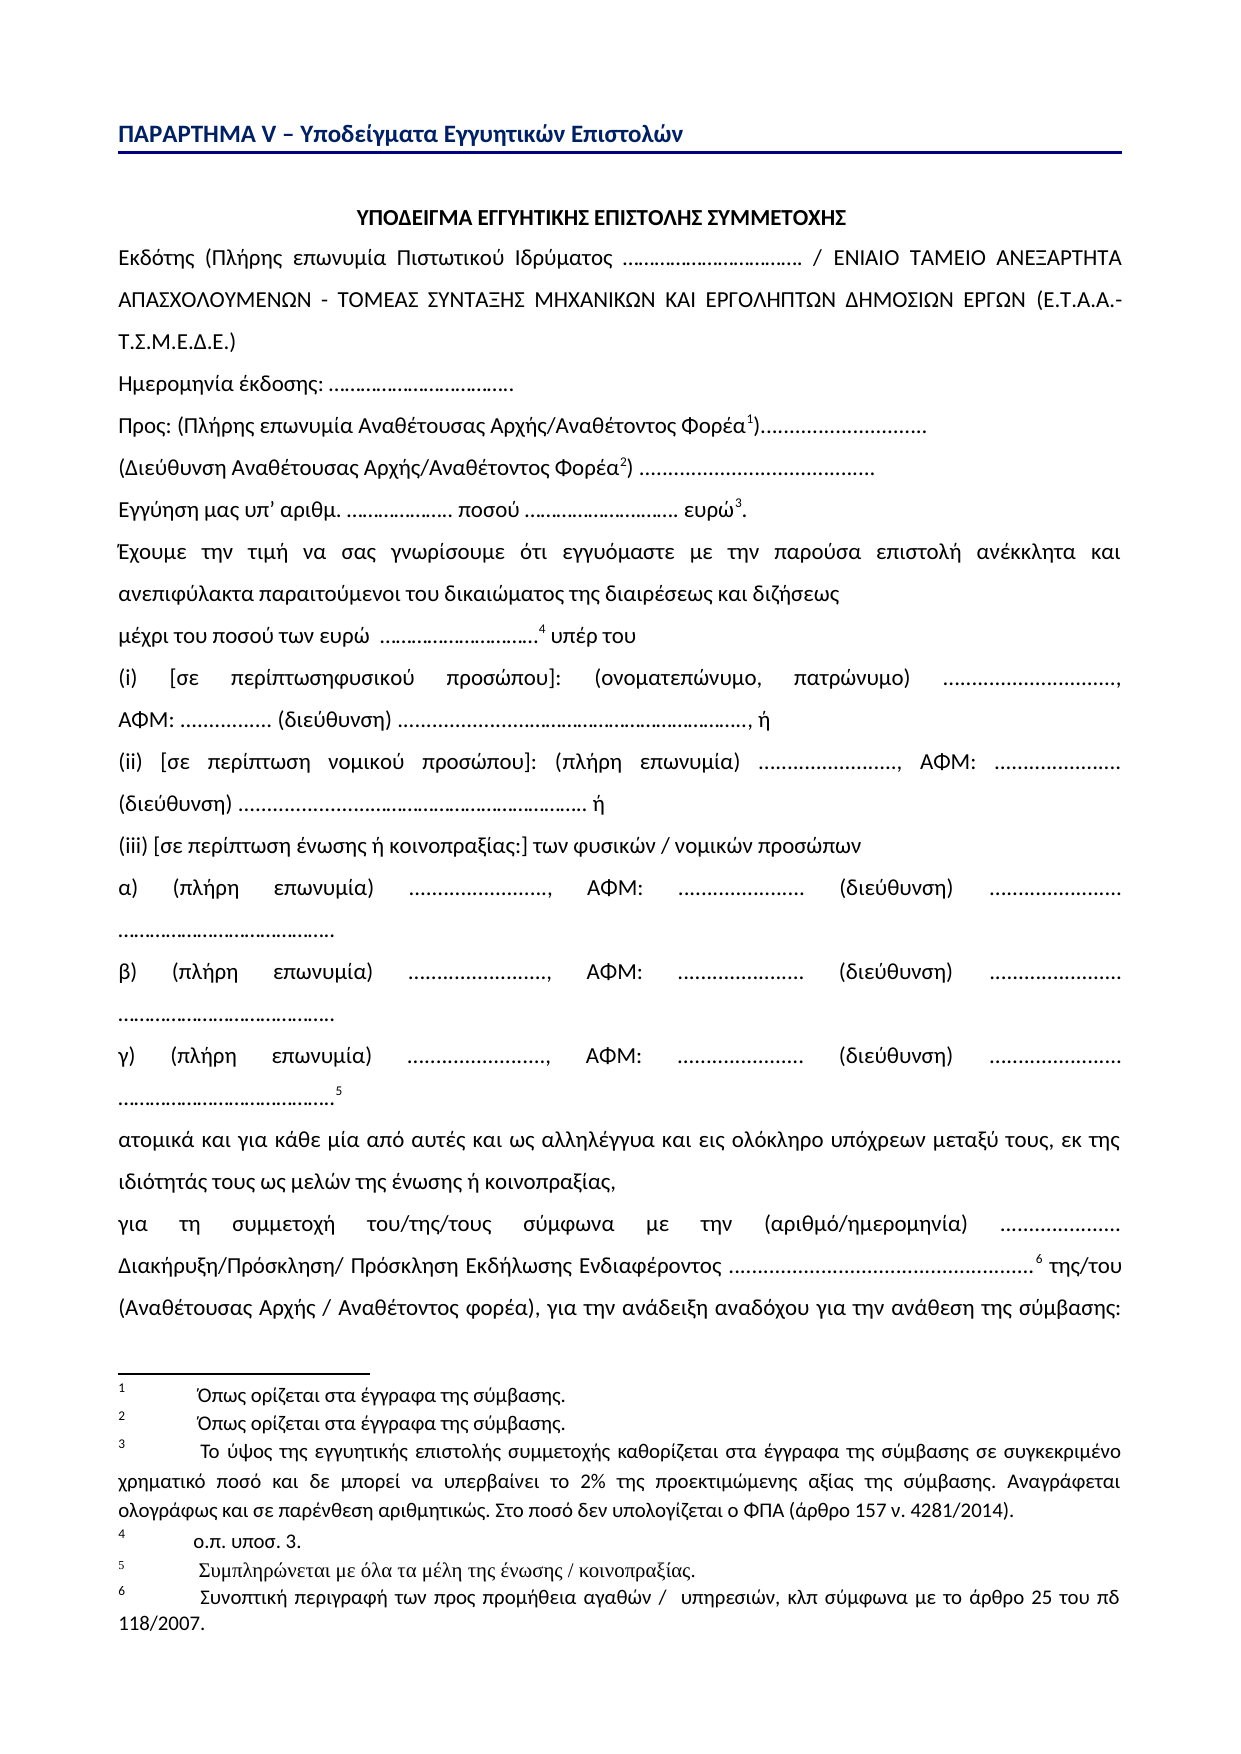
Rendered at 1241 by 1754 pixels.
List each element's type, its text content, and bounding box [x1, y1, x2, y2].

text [118, 1209, 1122, 1321]
text Έχουμε την τιμή να σας γνωρίσουμε ότι εγγυόμαστε με την παρούσα επιστολή ανέκκλητα και ανεπιφύλακτα παραιτούμενοι του δικαιώματος της διαιρέσεως και διζήσεως [118, 537, 1122, 607]
text (Διεύθυνση Αναθέτουσας Αρχής/Αναθέτοντος Φορέα) ......................................... [118, 453, 1122, 481]
subtitle ΠΑΡΑΡΤΗΜΑ V – Υποδείγματα Εγγυητικών Επιστολών [118, 118, 1122, 151]
text Εκδότης (Πλήρης επωνυμία Πιστωτικού Ιδρύματος ……………………………. / ΕΝΙΑΙΟ ΤΑΜΕΙΟ ΑΝΕΞΑΡΤΗΤΑ ΑΠΑΣΧΟΛΟΥΜΕΝΩΝ - ΤΟΜΕΑΣ ΣΥΝΤΑΞΗΣ ΜΗΧΑΝΙΚΩΝ ΚΑΙ ΕΡΓΟΛΗΠΤΩΝ ΔΗΜΟΣΙΩΝ ΕΡΓΩΝ (Ε.Τ.Α.Α.-Τ.Σ.Μ.Ε.Δ.Ε.) [118, 243, 1122, 355]
text μέχρι του ποσού των ευρώ ………………………… υπέρ του [118, 621, 1122, 649]
text (i) [σε περίπτωσηφυσικού προσώπου]: (ονοματεπώνυμο, πατρώνυμο) .............................., ΑΦΜ: ................ (διεύθυνση) .......................………………………………….., ή [118, 663, 1122, 733]
text Προς: (Πλήρης επωνυμία Αναθέτουσας Αρχής/Αναθέτοντος Φορέα)............................. [118, 411, 1122, 439]
text γ) (πλήρη επωνυμία) ........................, ΑΦΜ: ...................... (διεύθυνση) .......................………………………………….. [118, 1041, 1122, 1111]
text β) (πλήρη επωνυμία) ........................, ΑΦΜ: ...................... (διεύθυνση) .......................………………………………….. [118, 957, 1122, 1027]
text α) (πλήρη επωνυμία) ........................, ΑΦΜ: ...................... (διεύθυνση) .......................………………………………….. [118, 873, 1122, 943]
text Ημερομηνία έκδοσης: …………………………….. [118, 369, 1122, 397]
text ΥΠΟΔΕΙΓΜΑ ΕΓΓΥΗΤΙΚΗΣ ΕΠΙΣΤΟΛΗΣ ΣΥΜΜΕΤΟΧΗΣ [81, 203, 1122, 231]
text (ii) [σε περίπτωση νομικού προσώπου]: (πλήρη επωνυμία) ........................, ΑΦΜ: ...................... (διεύθυνση) .......................………………………………….. ή [118, 747, 1122, 817]
text (iii) [σε περίπτωση ένωσης ή κοινοπραξίας:] των φυσικών / νομικών προσώπων [118, 831, 1122, 859]
text ατομικά και για κάθε μία από αυτές και ως αλληλέγγυα και εις ολόκληρο υπόχρεων μεταξύ τους, εκ της ιδιότητάς τους ως μελών της ένωσης ή κοινοπραξίας, [118, 1125, 1122, 1195]
text Εγγύηση μας υπ’ αριθμ. ……………….. ποσού ………………….……. ευρώ. [118, 495, 1122, 523]
